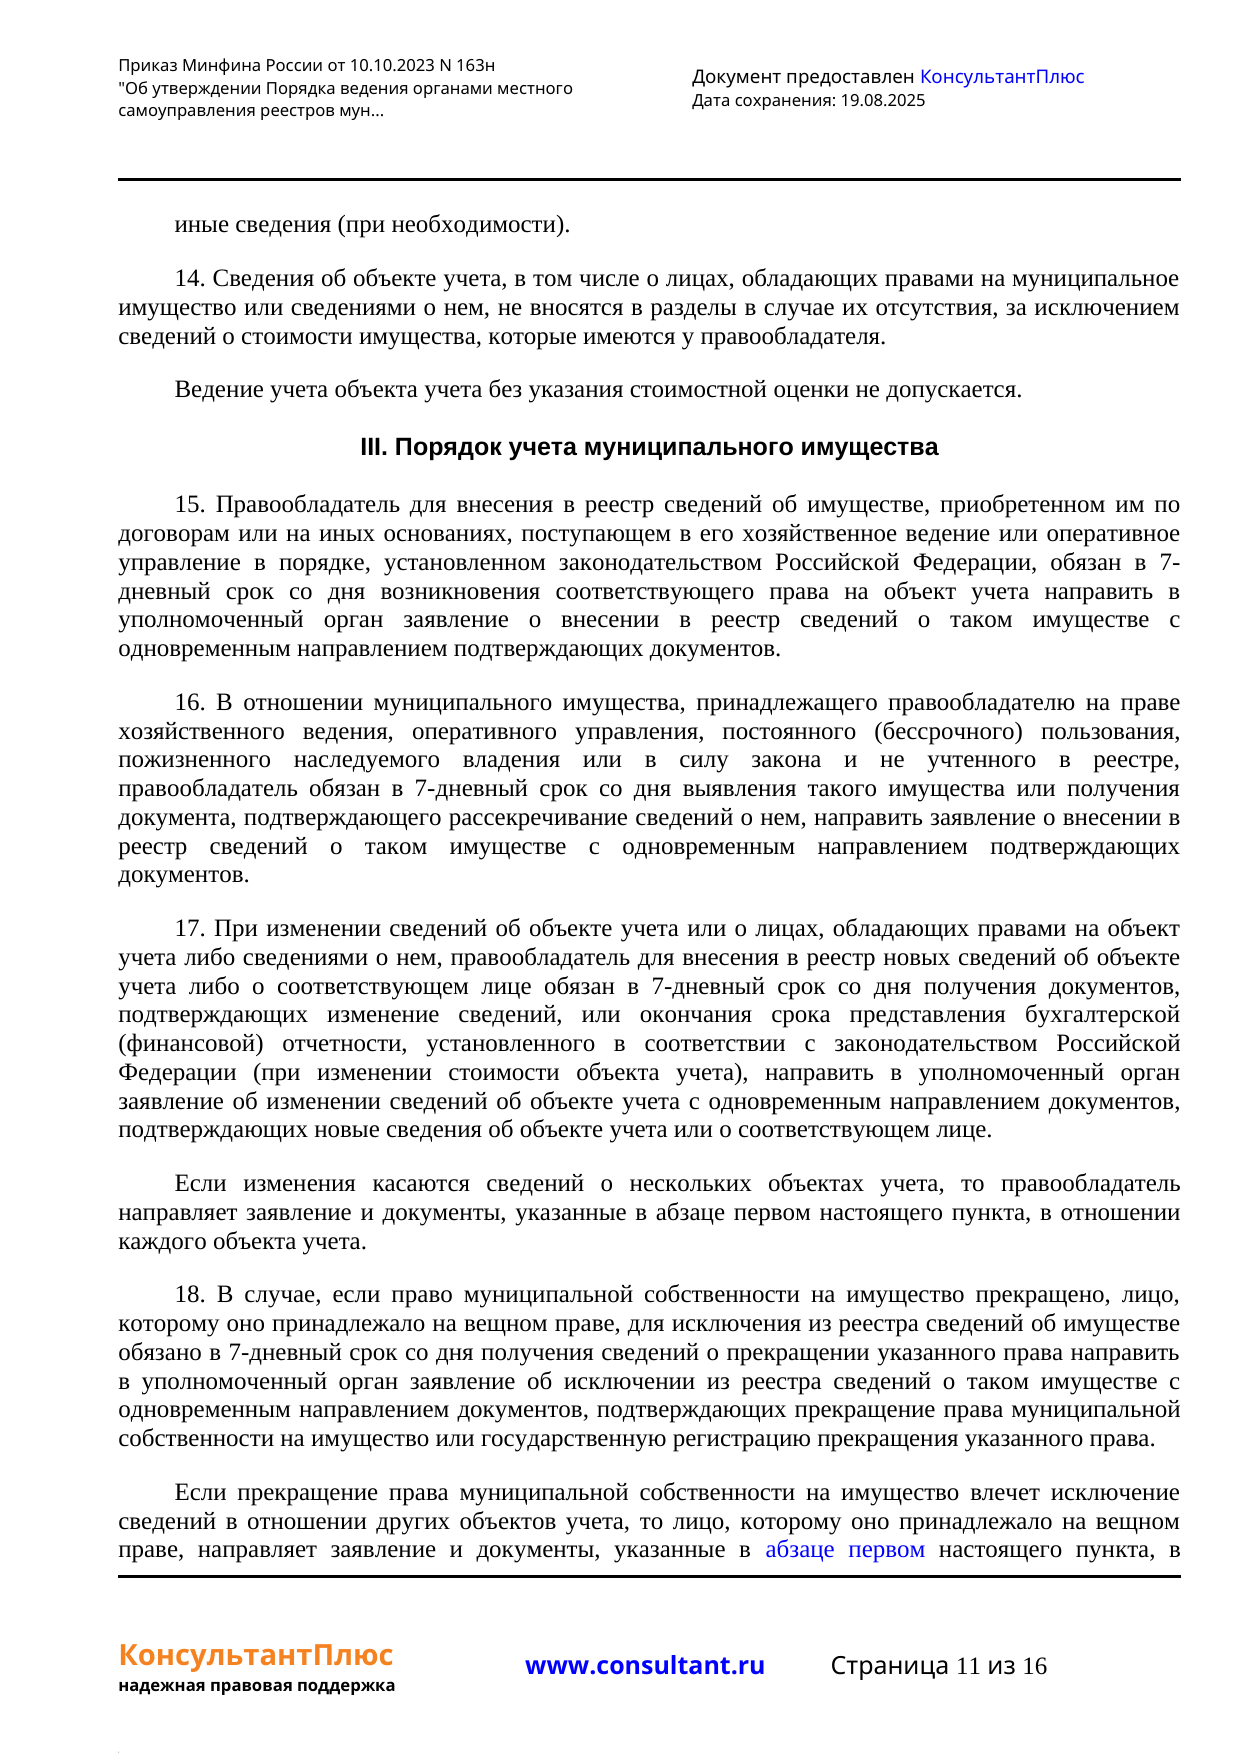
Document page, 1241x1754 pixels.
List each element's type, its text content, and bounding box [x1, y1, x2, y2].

text 15. Правообладатель для внесения в реестр сведений об имуществе, приобретенном им по договорам или на иных основаниях, поступающем в его хозяйственное ведение или оперативное управление в порядке, установленном законодательством Российской Федерации, обязан в 7-дневный срок со дня возникновения соответствующего права на объект учета направить в уполномоченный орган заявление о внесении в реестр сведений о таком имуществе с одновременным направлением подтверждающих документов. [118, 489, 1181, 662]
title III. Порядок учета муниципального имущества [118, 432, 1181, 461]
text 16. В отношении муниципального имущества, принадлежащего правообладателю на праве хозяйственного ведения, оперативного управления, постоянного (бессрочного) пользования, пожизненного наследуемого владения или в силу закона и не учтенного в реестре, правообладатель обязан в 7-дневный срок со дня выявления такого имущества или получения документа, подтверждающего рассекречивание сведений о нем, направить заявление о внесении в реестр сведений о таком имуществе с одновременным направлением подтверждающих документов. [118, 687, 1181, 888]
text 14. Сведения об объекте учета, в том числе о лицах, обладающих правами на муниципальное имущество или сведениями о нем, не вносятся в разделы в случае их отсутствия, за исключением сведений о стоимости имущества, которые имеются у правообладателя. [118, 263, 1181, 349]
text иные сведения (при необходимости). [118, 209, 1181, 238]
text 17. При изменении сведений об объекте учета или о лицах, обладающих правами на объект учета либо сведениями о нем, правообладатель для внесения в реестр новых сведений об объекте учета либо о соответствующем лице обязан в 7-дневный срок со дня получения документов, подтверждающих изменение сведений, или окончания срока представления бухгалтерской (финансовой) отчетности, установленного в соответствии с законодательством Российской Федерации (при изменении стоимости объекта учета), направить в уполномоченный орган заявление об изменении сведений об объекте учета с одновременным направлением документов, подтверждающих новые сведения об объекте учета или о соответствующем лице. [118, 913, 1181, 1143]
text Ведение учета объекта учета без указания стоимостной оценки не допускается. [118, 374, 1181, 403]
text 18. В случае, если право муниципальной собственности на имущество прекращено, лицо, которому оно принадлежало на вещном праве, для исключения из реестра сведений об имуществе обязано в 7-дневный срок со дня получения сведений о прекращении указанного права направить в уполномоченный орган заявление об исключении из реестра сведений о таком имуществе с одновременным направлением документов, подтверждающих прекращение права муниципальной собственности на имущество или государственную регистрацию прекращения указанного права. [118, 1279, 1181, 1452]
text Если изменения касаются сведений о нескольких объектах учета, то правообладатель направляет заявление и документы, указанные в абзаце первом настоящего пункта, в отношении каждого объекта учета. [118, 1168, 1181, 1254]
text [118, 1477, 1181, 1563]
